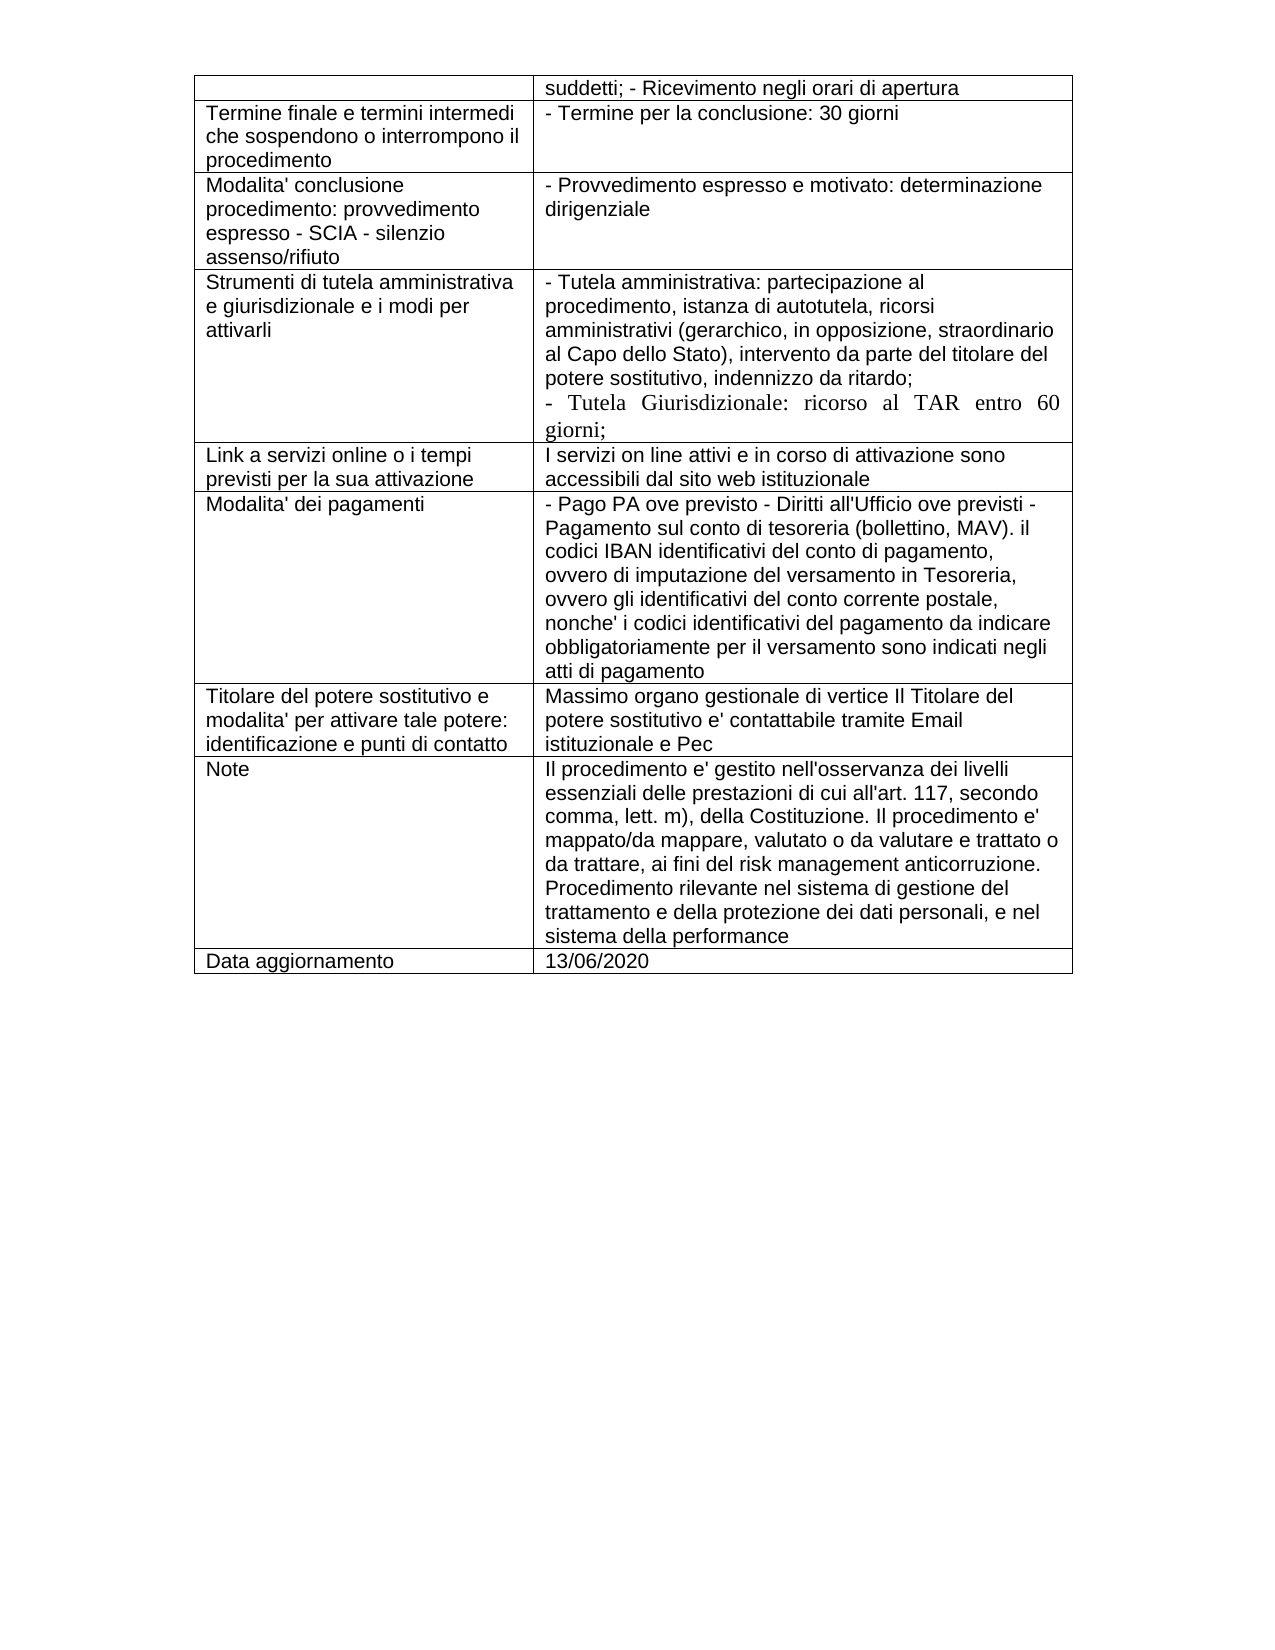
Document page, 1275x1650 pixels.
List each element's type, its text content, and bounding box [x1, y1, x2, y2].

table_cell Note [195, 757, 533, 948]
table_cell Massimo organo gestionale di vertice Il Titolare del potere sostitutivo e' contattabile tramite Email istituzionale e Pec [534, 684, 1072, 756]
table_cell Modalita' conclusione procedimento: provvedimento espresso - SCIA - silenzio assenso/rifiuto [195, 173, 533, 269]
table_cell Data aggiornamento [195, 949, 533, 973]
table_cell - Provvedimento espresso e motivato: determinazione dirigenziale [534, 173, 1072, 269]
table_cell 13/06/2020 [534, 949, 1072, 973]
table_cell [195, 76, 533, 100]
table_cell Titolare del potere sostitutivo e modalita' per attivare tale potere: identificazione e punti di contatto [195, 684, 533, 756]
table_cell - Termine per la conclusione: 30 giorni [534, 101, 1072, 172]
table_cell Termine finale e termini intermedi che sospendono o interrompono il procedimento [195, 101, 533, 172]
table_cell Il procedimento e' gestito nell'osservanza dei livelli essenziali delle prestazioni di cui all'art. 117, secondo comma, lett. m), della Costituzione. Il procedimento e' mappato/da mappare, valutato o da valutare e trattato o da trattare, ai fini del risk management anticorruzione. Procedimento rilevante nel sistema di gestione del trattamento e della protezione dei dati personali, e nel sistema della performance [534, 757, 1072, 948]
table_cell I servizi on line attivi e in corso di attivazione sono accessibili dal sito web istituzionale [534, 443, 1072, 491]
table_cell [534, 76, 1072, 100]
table_cell - Pago PA ove previsto - Diritti all'Ufficio ove previsti - Pagamento sul conto di tesoreria (bollettino, MAV). il codici IBAN identificativi del conto di pagamento, ovvero di imputazione del versamento in Tesoreria, ovvero gli identificativi del conto corrente postale, nonche' i codici identificativi del pagamento da indicare obbligatoriamente per il versamento sono indicati negli atti di pagamento [534, 492, 1072, 683]
table_cell Modalita' dei pagamenti [195, 492, 533, 683]
table_cell Link a servizi online o i tempi previsti per la sua attivazione [195, 443, 533, 491]
table_cell Strumenti di tutela amministrativa e giurisdizionale e i modi per attivarli [195, 270, 533, 442]
table_cell - Tutela amministrativa: partecipazione al procedimento, istanza di autotutela, ricorsi amministrativi (gerarchico, in opposizione, straordinario al Capo dello Stato), intervento da parte del titolare del potere sostitutivo, indennizzo da ritardo; - Tutela Giurisdizionale: ricorso al TAR entro 60 giorni; [534, 270, 1072, 442]
